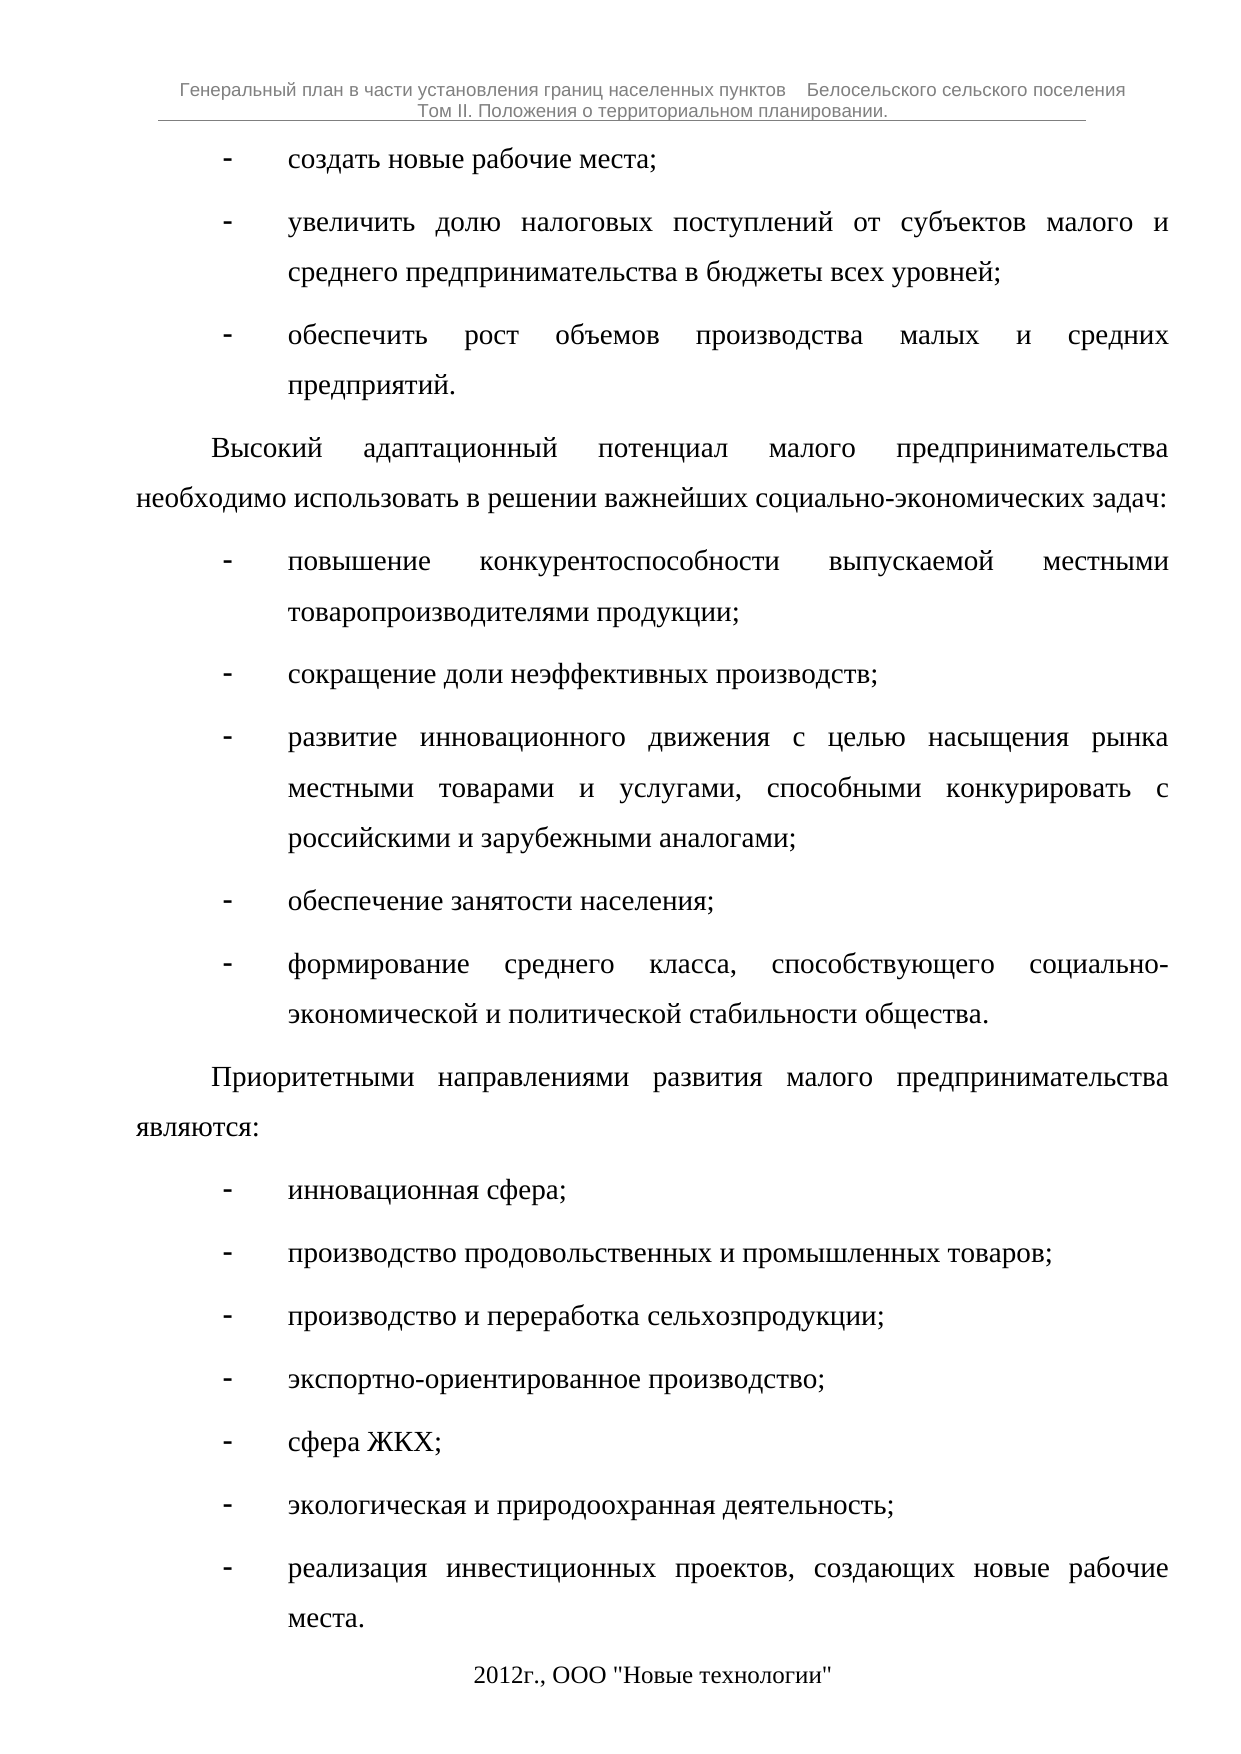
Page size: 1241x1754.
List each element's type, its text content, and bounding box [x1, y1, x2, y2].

list повышение конкурентоспособности выпускаемой местными товаропроизводителями продукции; [223, 543, 1169, 627]
list экспортно-ориентированное производство; [223, 1361, 1169, 1395]
list обеспечить рост объемов производства малых и средних предприятий. [223, 317, 1169, 401]
list производство и переработка сельхозпродукции; [223, 1298, 1169, 1332]
list экологическая и природоохранная деятельность; [223, 1487, 1169, 1521]
list увеличить долю налоговых поступлений от субъектов малого и среднего предпринимательства в бюджеты всех уровней; [223, 204, 1169, 288]
text Приоритетными направлениями развития малого предпринимательства являются: [136, 1059, 1169, 1143]
list развитие инновационного движения с целью насыщения рынка местными товарами и услугами, способными конкурировать с российскими и зарубежными аналогами; [223, 719, 1169, 854]
text Высокий адаптационный потенциал малого предпринимательства необходимо использовать в решении важнейших социально-экономических задач: [136, 430, 1169, 514]
list инновационная сфера; [223, 1172, 1169, 1206]
list реализация инвестиционных проектов, создающих новые рабочие места. [223, 1550, 1169, 1634]
list обеспечение занятости населения; [223, 883, 1169, 917]
list сфера ЖКХ; [223, 1424, 1169, 1458]
list формирование среднего класса, способствующего социально-экономической и политической стабильности общества. [223, 946, 1169, 1030]
list производство продовольственных и промышленных товаров; [223, 1235, 1169, 1269]
list сокращение доли неэффективных производств; [223, 657, 1169, 690]
list создать новые рабочие места; [223, 141, 1169, 174]
